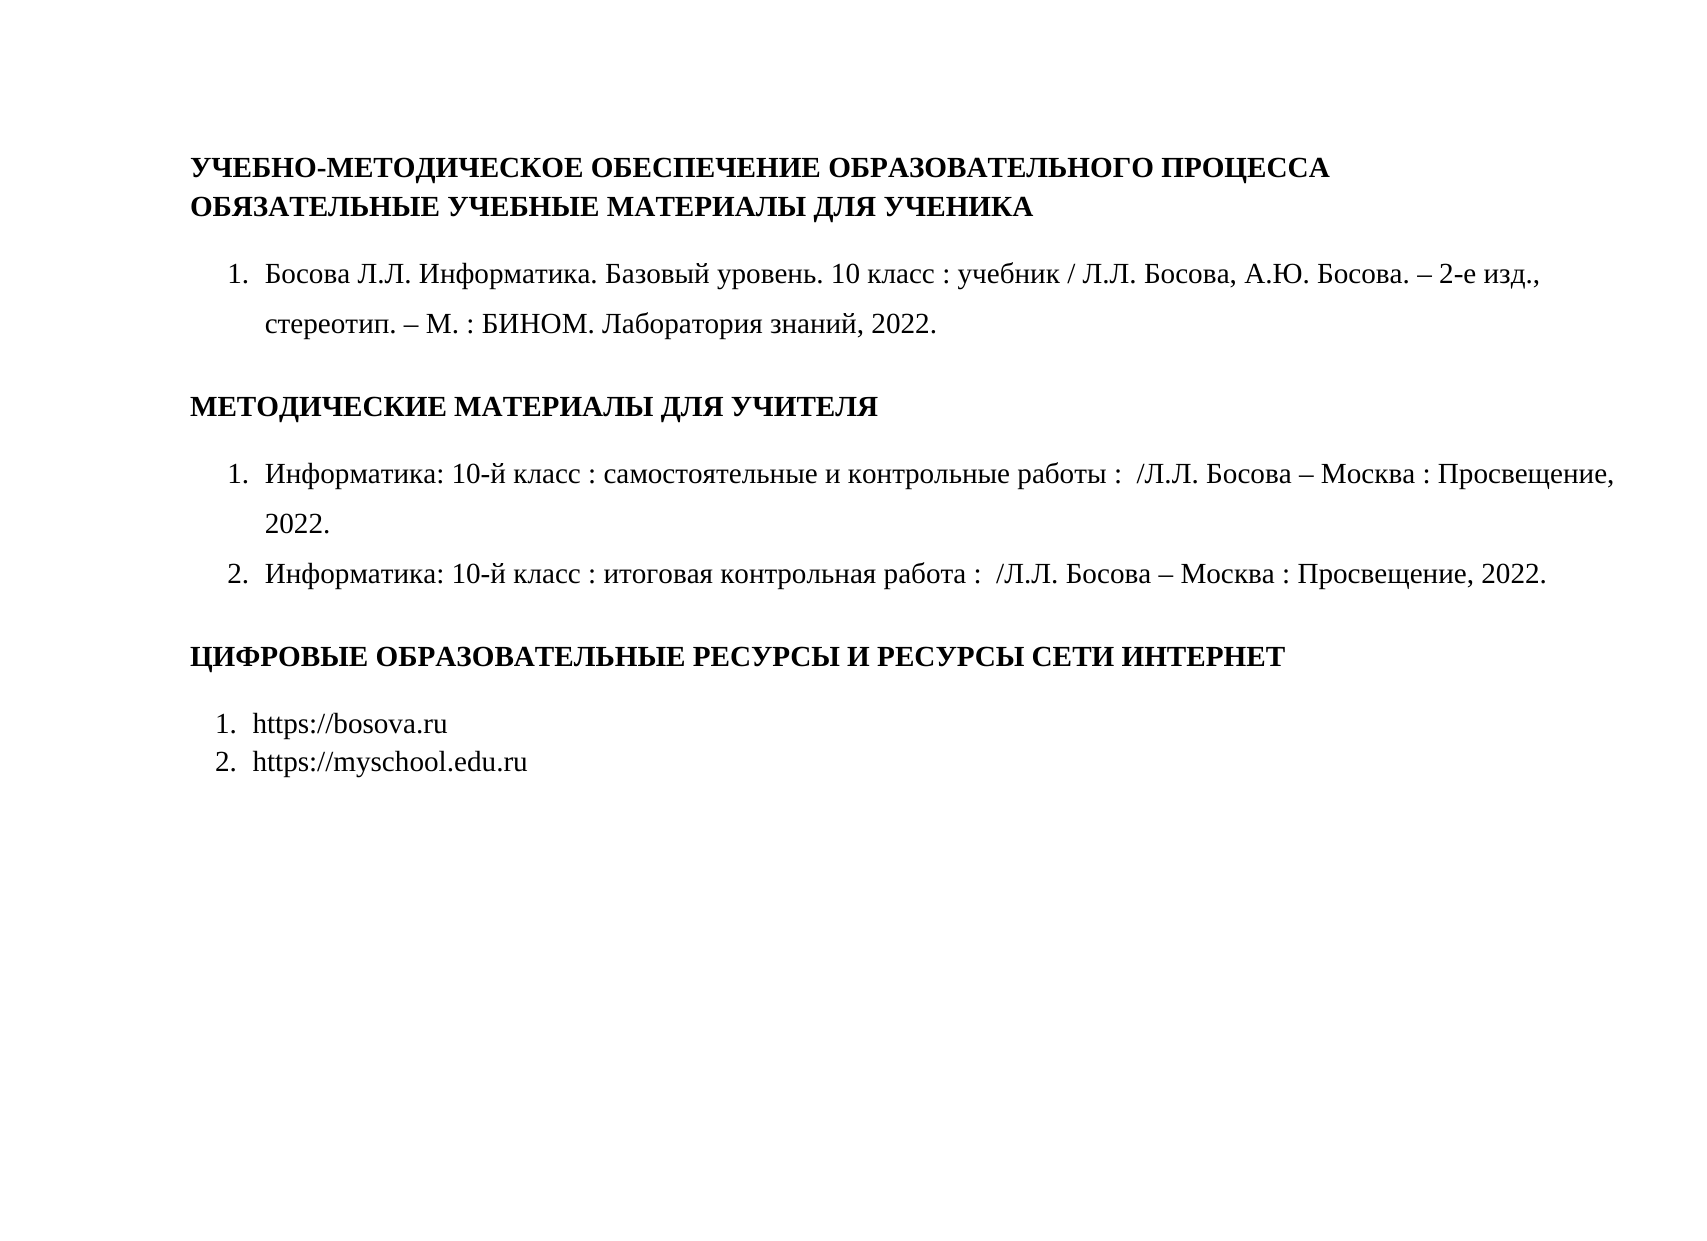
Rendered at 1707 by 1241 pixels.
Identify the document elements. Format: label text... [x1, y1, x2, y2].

list Босова Л.Л. Информатика. Базовый уровень. 10 класс : учебник / Л.Л. Босова, А.Ю. Босова. – 2-е изд., стереотип. – М. : БИНОМ. Лаборатория знаний, 2022. [227, 256, 1618, 340]
text ЦИФРОВЫЕ ОБРАЗОВАТЕЛЬНЫЕ РЕСУРСЫ И РЕСУРСЫ СЕТИ ИНТЕРНЕТ [190, 639, 1618, 672]
text ОБЯЗАТЕЛЬНЫЕ УЧЕБНЫЕ МАТЕРИАЛЫ ДЛЯ УЧЕНИКА [190, 189, 1618, 222]
list Информатика: 10-й класс : самостоятельные и контрольные работы : /Л.Л. Босова – Москва : Просвещение, 2022. [227, 456, 1618, 540]
text МЕТОДИЧЕСКИЕ МАТЕРИАЛЫ ДЛЯ УЧИТЕЛЯ [190, 389, 1618, 422]
list https://bosova.ru [215, 706, 1618, 739]
text УЧЕБНО-МЕТОДИЧЕСКОЕ ОБЕСПЕЧЕНИЕ ОБРАЗОВАТЕЛЬНОГО ПРОЦЕССА [190, 150, 1618, 184]
list https://myschool.edu.ru [215, 744, 1618, 778]
list Информатика: 10-й класс : итоговая контрольная работа : /Л.Л. Босова – Москва : Просвещение, 2022. [227, 556, 1618, 590]
